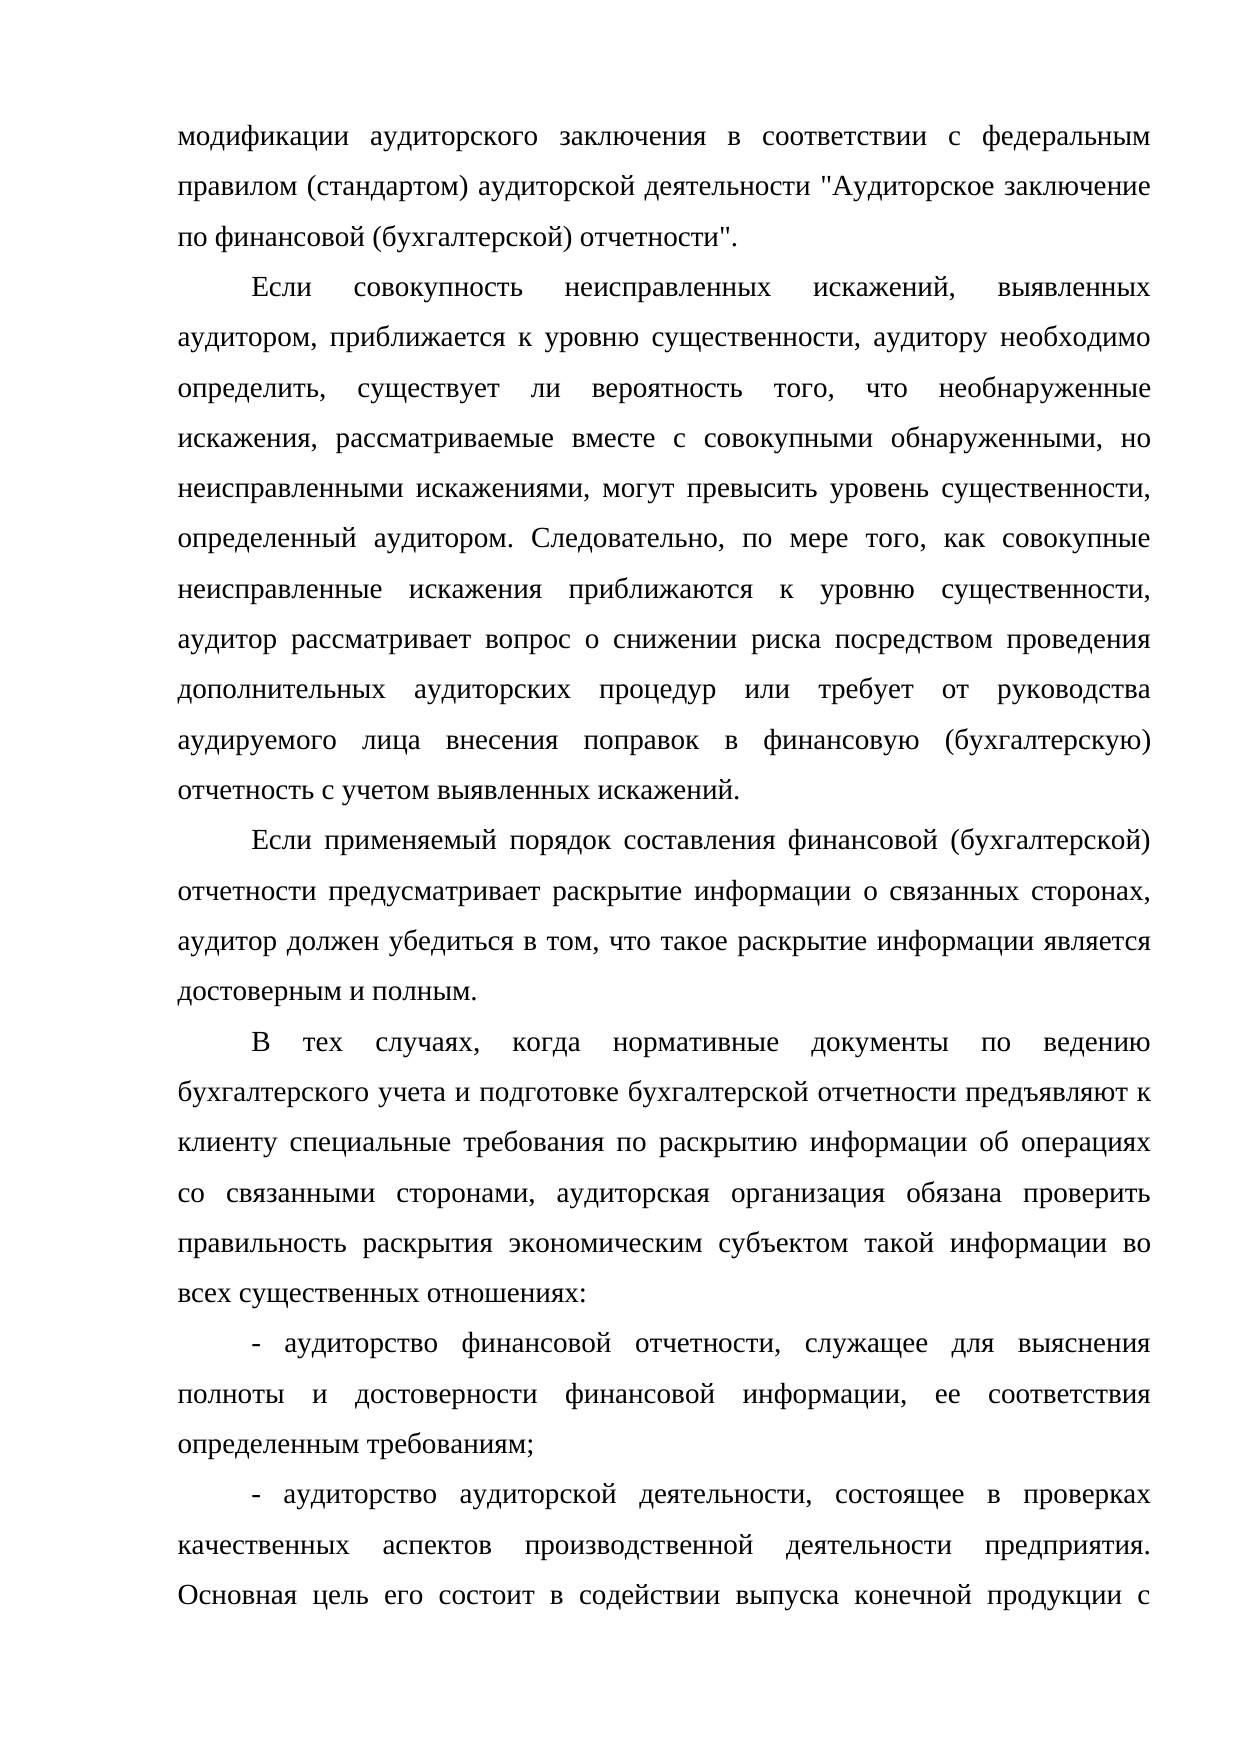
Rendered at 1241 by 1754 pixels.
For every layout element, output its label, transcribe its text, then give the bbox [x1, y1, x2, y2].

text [177, 118, 1152, 252]
text В тех случаях, когда нормативные документы по ведению бухгалтерского учета и подготовке бухгалтерской отчетности предъявляют к клиенту специальные требования по раскрытию информации об операциях со связанными сторонами, аудиторская организация обязана проверить правильность раскрытия экономическим субъектом такой информации во всех существенных отношениях: [177, 1024, 1152, 1309]
text Если совокупность неисправленных искажений, выявленных аудитором, приближается к уровню существенности, аудитору необходимо определить, существует ли вероятность того, что необнаруженные искажения, рассматриваемые вместе с совокупными обнаруженными, но неисправленными искажениями, могут превысить уровень существенности, определенный аудитором. Следовательно, по мере того, как совокупные неисправленные искажения приближаются к уровню существенности, аудитор рассматривает вопрос о снижении риска посредством проведения дополнительных аудиторских процедур или требует от руководства аудируемого лица внесения поправок в финансовую (бухгалтерскую) отчетность с учетом выявленных искажений. [177, 269, 1152, 806]
text - аудиторство финансовой отчетности, служащее для выяснения полноты и достоверности финансовой информации, ее соответствия определенным требованиям; [177, 1326, 1152, 1460]
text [177, 1477, 1152, 1611]
text Если применяемый порядок составления финансовой (бухгалтерской) отчетности предусматривает раскрытие информации о связанных сторонах, аудитор должен убедиться в том, что такое раскрытие информации является достоверным и полным. [177, 822, 1152, 1007]
